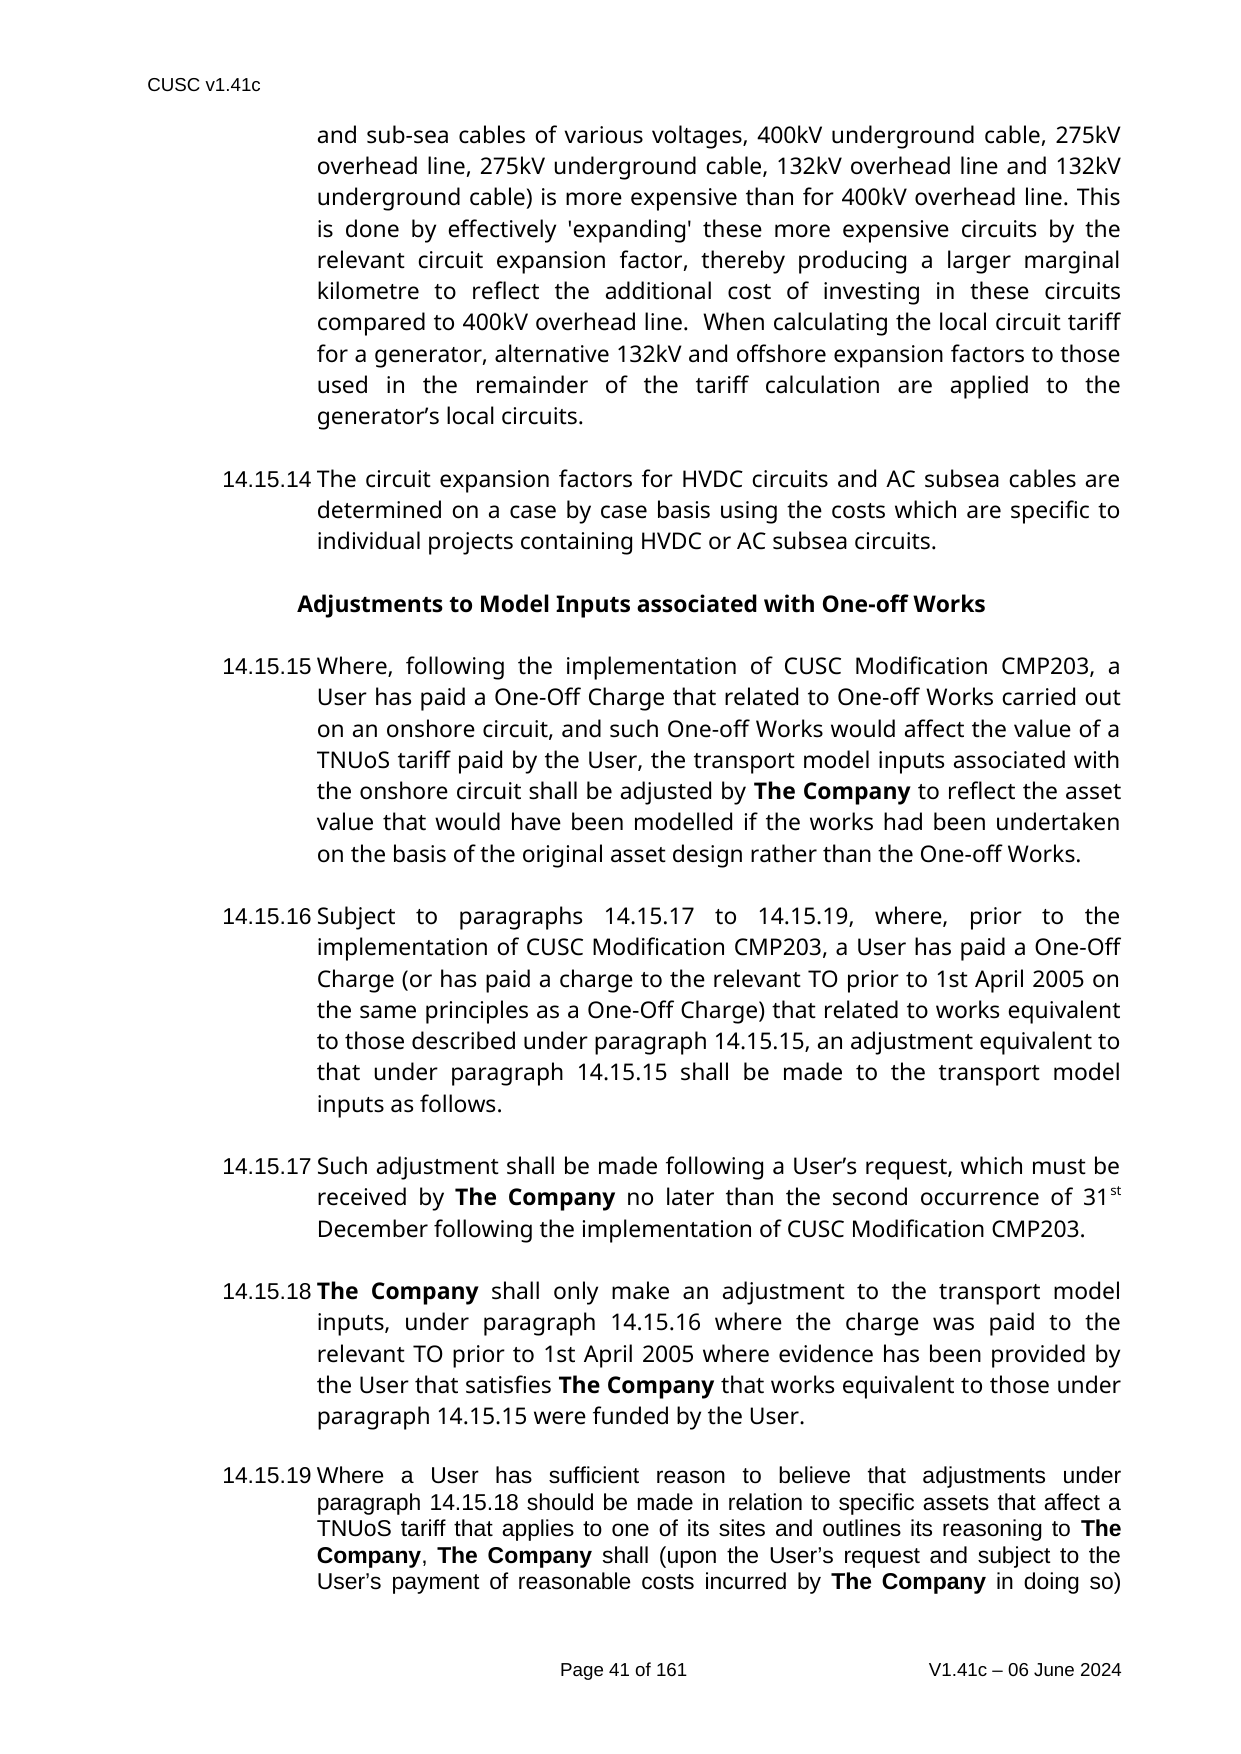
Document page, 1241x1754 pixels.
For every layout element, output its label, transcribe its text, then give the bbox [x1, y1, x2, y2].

list Subject to paragraphs 14.15.17 to 14.15.19, where, prior to the implementation of CUSC Modification CMP203, a User has paid a One-Off Charge (or has paid a charge to the relevant TO prior to 1st April 2005 on the same principles as a One-Off Charge) that related to works equivalent to those described under paragraph 14.15.15, an adjustment equivalent to that under paragraph 14.15.15 shall be made to the transport model inputs as follows. [222, 900, 1121, 1119]
list Such adjustment shall be made following a User’s request, which must be received by The Company no later than the second occurrence of 31st December following the implementation of CUSC Modification CMP203. [222, 1150, 1121, 1244]
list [222, 1462, 1121, 1594]
list The Company shall only make an adjustment to the transport model inputs, under paragraph 14.15.16 where the charge was paid to the relevant TO prior to 1st April 2005 where evidence has been provided by the User that satisfies The Company that works equivalent to those under paragraph 14.15.15 were funded by the User. [222, 1275, 1121, 1431]
list Where, following the implementation of CUSC Modification CMP203, a User has paid a One-Off Charge that related to One-off Works carried out on an onshore circuit, and such One-off Works would affect the value of a TNUoS tariff paid by the User, the transport model inputs associated with the onshore circuit shall be adjusted by The Company to reflect the asset value that would have been modelled if the works had been undertaken on the basis of the original asset design rather than the One-off Works. [222, 650, 1121, 869]
text Adjustments to Model Inputs associated with One-off Works [222, 587, 1121, 619]
list The circuit expansion factors for HVDC circuits and AC subsea cables are determined on a case by case basis using the costs which are specific to individual projects containing HVDC or AC subsea circuits. [222, 462, 1121, 556]
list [222, 119, 1121, 431]
